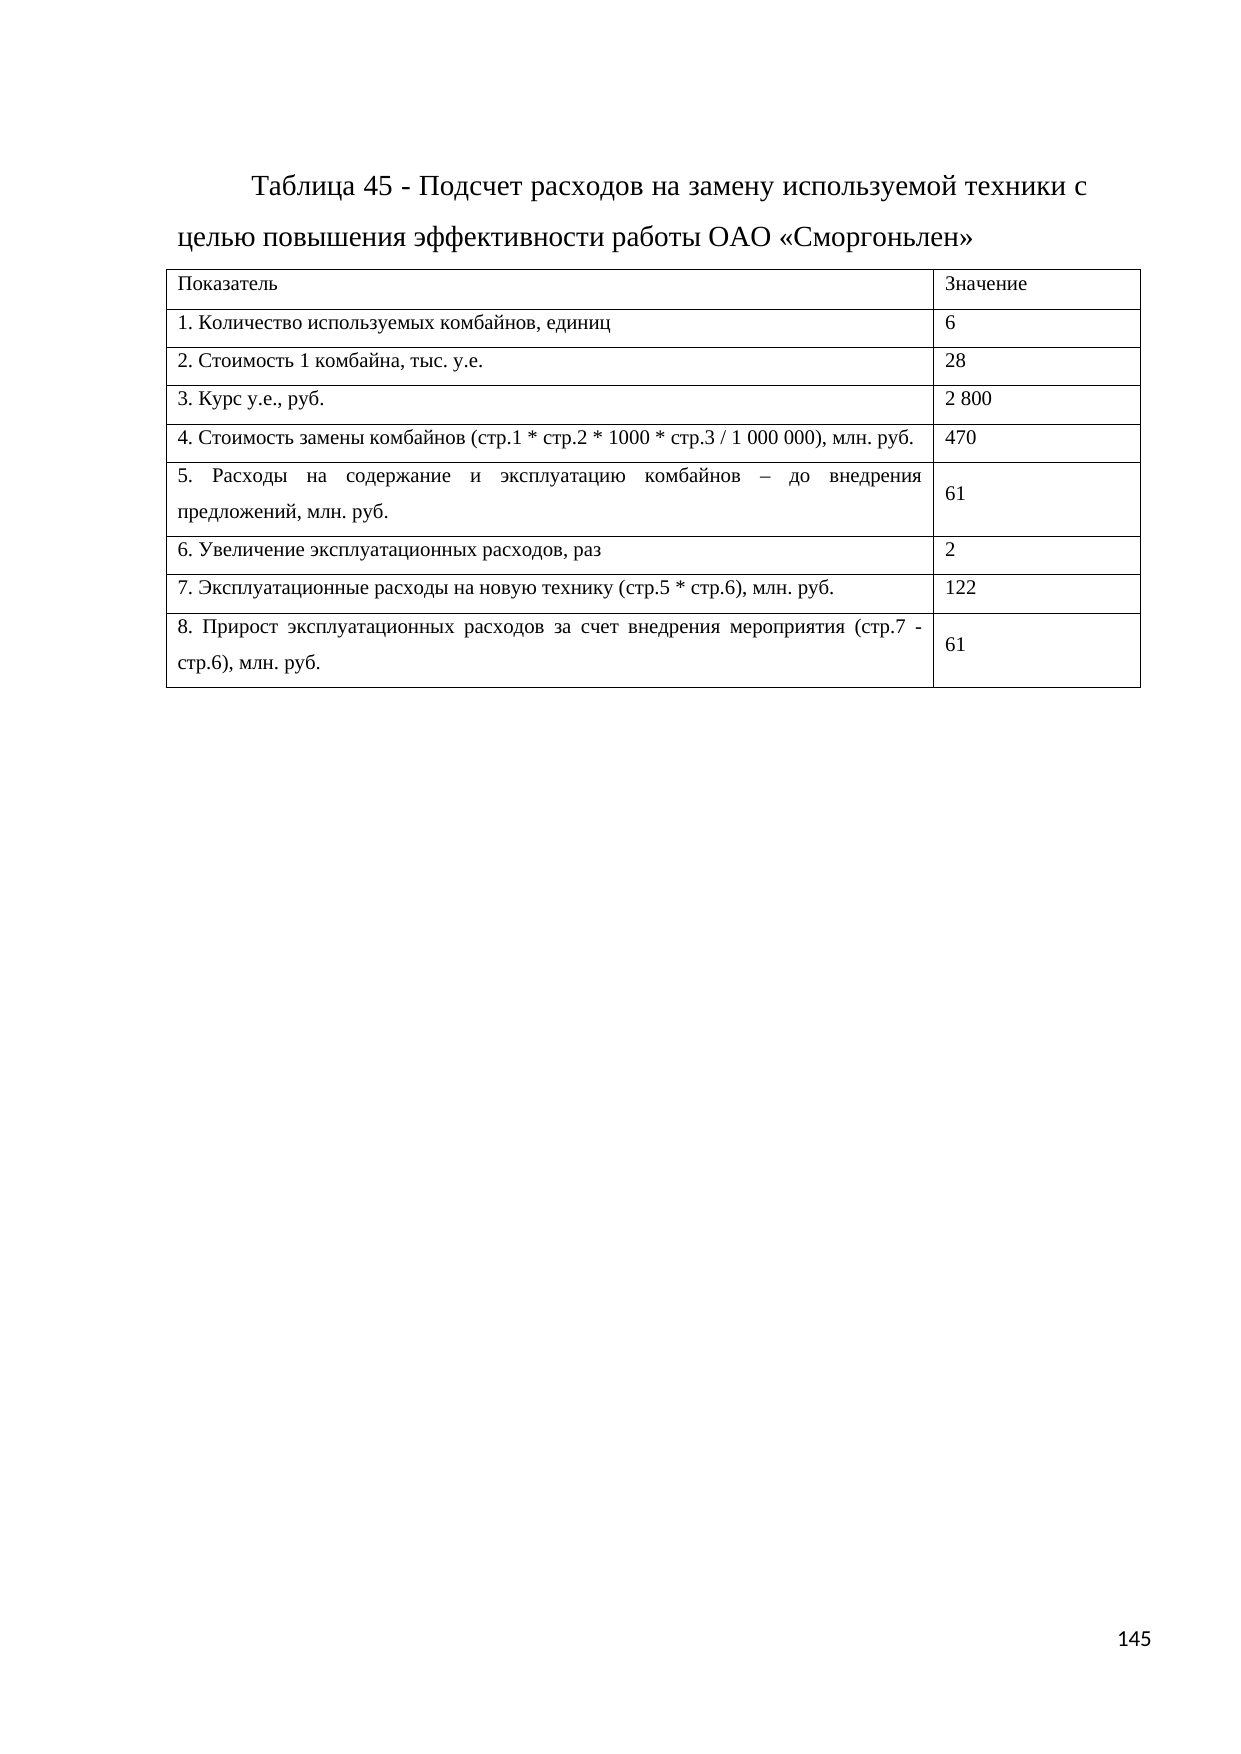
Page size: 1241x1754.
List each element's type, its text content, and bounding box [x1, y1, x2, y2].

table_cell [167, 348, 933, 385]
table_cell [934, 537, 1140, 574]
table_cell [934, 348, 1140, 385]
text Таблица 45 - Подсчет расходов на замену используемой техники с целью повышения эффективности работы ОАО «Сморгоньлен» [177, 168, 1088, 252]
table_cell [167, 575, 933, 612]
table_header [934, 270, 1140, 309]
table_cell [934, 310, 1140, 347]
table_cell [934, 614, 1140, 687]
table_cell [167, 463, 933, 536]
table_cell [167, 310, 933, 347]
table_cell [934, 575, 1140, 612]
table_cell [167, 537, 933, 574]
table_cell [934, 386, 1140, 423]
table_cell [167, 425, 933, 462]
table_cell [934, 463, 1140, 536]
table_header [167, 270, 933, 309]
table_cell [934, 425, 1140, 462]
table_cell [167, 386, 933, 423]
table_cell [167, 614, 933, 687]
